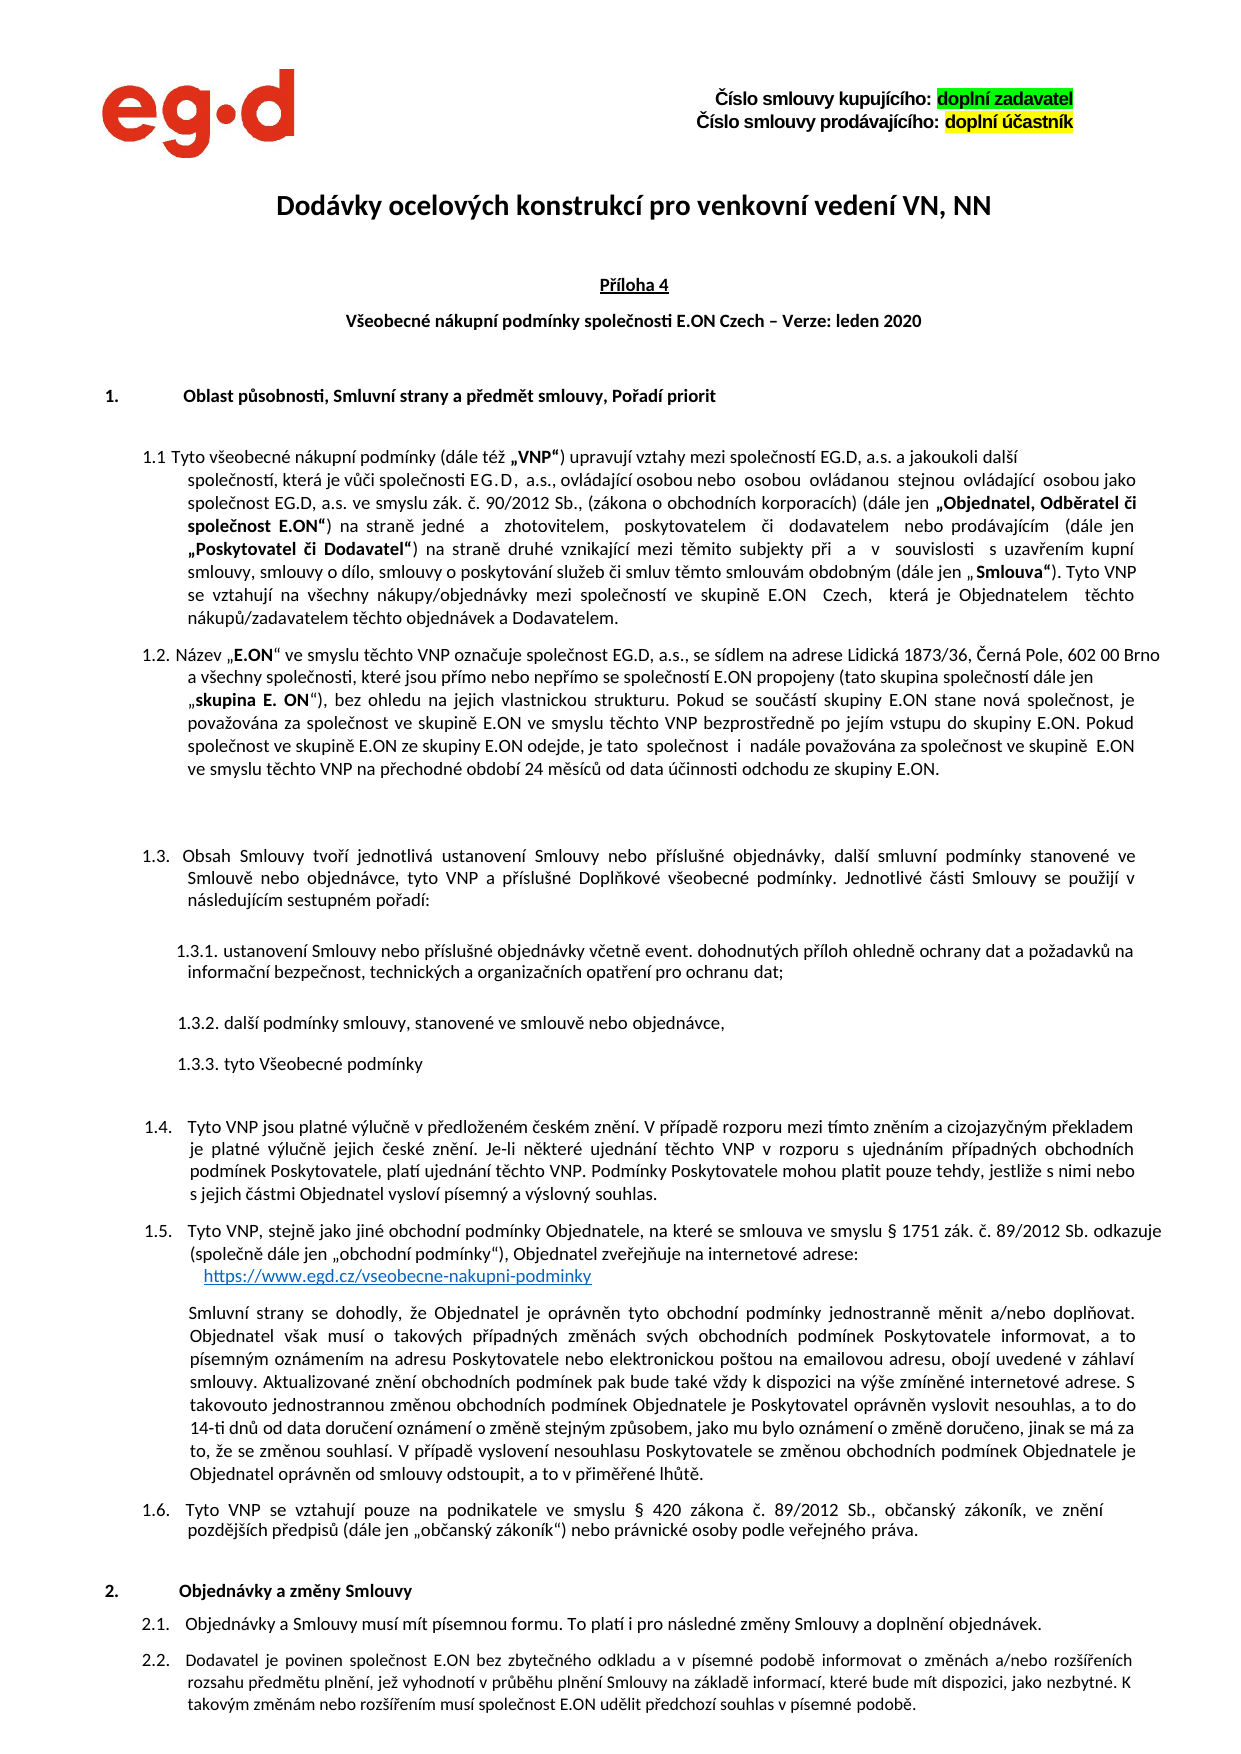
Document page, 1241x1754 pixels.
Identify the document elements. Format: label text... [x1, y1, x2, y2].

list Název „E.ON“ ve smyslu těchto VNP označuje společnost EG.D, a.s., se sídlem na adrese Lidická 1873/36, Černá Pole, 602 00 Brno [142, 643, 1163, 666]
text a všechny společnosti, které jsou přímo nebo nepřímo se společností E.ON propojeny (tato skupina společností dále jen [187, 666, 1163, 688]
list Dodavatel je povinen společnost E.ON bez zbytečného odkladu a v písemné podobě informovat o změnách a/nebo rozšířeních rozsahu předmětu plnění, jež vyhodnotí v průběhu plnění Smlouvy na základě informací, které bude mít dispozici, jako nezbytné. K takovým změnám nebo rozšířením musí společnost E.ON udělit předchozí souhlas v písemné podobě. [142, 1648, 1134, 1715]
subtitle Objednávky a změny Smlouvy [104, 1579, 1163, 1602]
text https://www.egd.cz/vseobecne-nakupni-podminky [131, 1265, 1163, 1288]
list Tyto všeobecné nákupní podmínky (dále též „VNP“) upravují vztahy mezi společností EG.D, a.s. a jakoukoli další [142, 445, 1163, 468]
list Tyto VNP, stejně jako jiné obchodní podmínky Objednatele, na které se smlouva ve smyslu § 1751 zák. č. 89/2012 Sb. odkazuje (společně dále jen „obchodní podmínky“), Objednatel zveřejňuje na internetové adrese: [144, 1219, 1163, 1265]
subtitle Oblast působnosti, Smluvní strany a předmět smlouvy, Pořadí priorit [104, 384, 1163, 407]
list Obsah Smlouvy tvoří jednotlivá ustanovení Smlouvy nebo příslušné objednávky, další smluvní podmínky stanovené ve Smlouvě nebo objednávce, tyto VNP a příslušné Doplňkové všeobecné podmínky. Jednotlivé části Smlouvy se použijí v následujícím sestupném pořadí: [142, 845, 1136, 911]
list další podmínky smlouvy, stanovené ve smlouvě nebo objednávce, [177, 1011, 1163, 1034]
subtitle Příloha 4 [105, 273, 1163, 296]
subtitle Všeobecné nákupní podmínky společnosti E.ON Czech – Verze: leden 2020 [105, 309, 1163, 332]
list ustanovení Smlouvy nebo příslušné objednávky včetně event. dohodnutých příloh ohledně ochrany dat a požadavků na informační bezpečnost, technických a organizačních opatření pro ochranu dat; [176, 940, 1136, 983]
text „skupina E. ON“), bez ohledu na jejich vlastnickou strukturu. Pokud se součástí skupiny E.ON stane nová společnost, je považována za společnost ve skupině E.ON ve smyslu těchto VNP bezprostředně po jejím vstupu do skupiny E.ON. Pokud společnost ve skupině E.ON ze skupiny E.ON odejde, je tato společnost i nadále považována za společnost ve skupině E.ON ve smyslu těchto VNP na přechodné období 24 měsíců od data účinnosti odchodu ze skupiny E.ON. [187, 688, 1137, 780]
text Smluvní strany se dohodly, že Objednatel je oprávněn tyto obchodní podmínky jednostranně měnit a/nebo doplňovat. Objednatel však musí o takových případných změnách svých obchodních podmínek Poskytovatele informovat, a to písemným oznámením na adresu Poskytovatele nebo elektronickou poštou na emailovou adresu, obojí uvedené v záhlaví smlouvy. Aktualizované znění obchodních podmínek pak bude také vždy k dispozici na výše zmíněné internetové adrese. S takovouto jednostrannou změnou obchodních podmínek Objednatele je Poskytovatel oprávněn vyslovit nesouhlas, a to do 14-ti dnů od data doručení oznámení o změně stejným způsobem, jako mu bylo oznámení o změně doručeno, jinak se má za to, že se změnou souhlasí. V případě vyslovení nesouhlasu Poskytovatele se změnou obchodních podmínek Objednatele je Objednatel oprávněn od smlouvy odstoupit, a to v přiměřené lhůtě. [188, 1301, 1136, 1485]
list Objednávky a Smlouvy musí mít písemnou formu. To platí i pro následné změny Smlouvy a doplnění objednávek. [141, 1612, 1163, 1634]
list Tyto VNP jsou platné výlučně v předloženém českém znění. V případě rozporu mezi tímto zněním a cizojazyčným překladem je platné výlučně jejich české znění. Je-li některé ujednání těchto VNP v rozporu s ujednáním případných obchodních podmínek Poskytovatele, platí ujednání těchto VNP. Podmínky Poskytovatele mohou platit pouze tehdy, jestliže s nimi nebo s jejich částmi Objednatel vysloví písemný a výslovný souhlas. [144, 1115, 1136, 1205]
text společností, která je vůči společnosti EG.D, a.s., ovládající osobou nebo osobou ovládanou stejnou ovládající osobou jako společnost EG.D, a.s. ve smyslu zák. č. 90/2012 Sb., (zákona o obchodních korporacích) (dále jen „Objednatel, Odběratel či společnost E.ON“) na straně jedné a zhotovitelem, poskytovatelem či dodavatelem nebo prodávajícím (dále jen „Poskytovatel či Dodavatel“) na straně druhé vznikající mezi těmito subjekty při a v souvislosti s uzavřením kupní smlouvy, smlouvy o dílo, smlouvy o poskytování služeb či smluv těmto smlouvám obdobným (dále jen „Smlouva“). Tyto VNP se vztahují na všechny nákupy/objednávky mezi společností ve skupině E.ON Czech, která je Objednatelem těchto nákupů/zadavatelem těchto objednávek a Dodavatelem. [187, 468, 1137, 629]
list tyto Všeobecné podmínky [177, 1053, 1163, 1076]
picture [102, 69, 295, 158]
list Tyto VNP se vztahují pouze na podnikatele ve smyslu § 420 zákona č. 89/2012 Sb., občanský zákoník, ve znění pozdějších předpisů (dále jen „občanský zákoník“) nebo právnické osoby podle veřejného práva. [142, 1499, 1103, 1541]
subtitle Dodávky ocelových konstrukcí pro venkovní vedení VN, NN [105, 187, 1163, 222]
